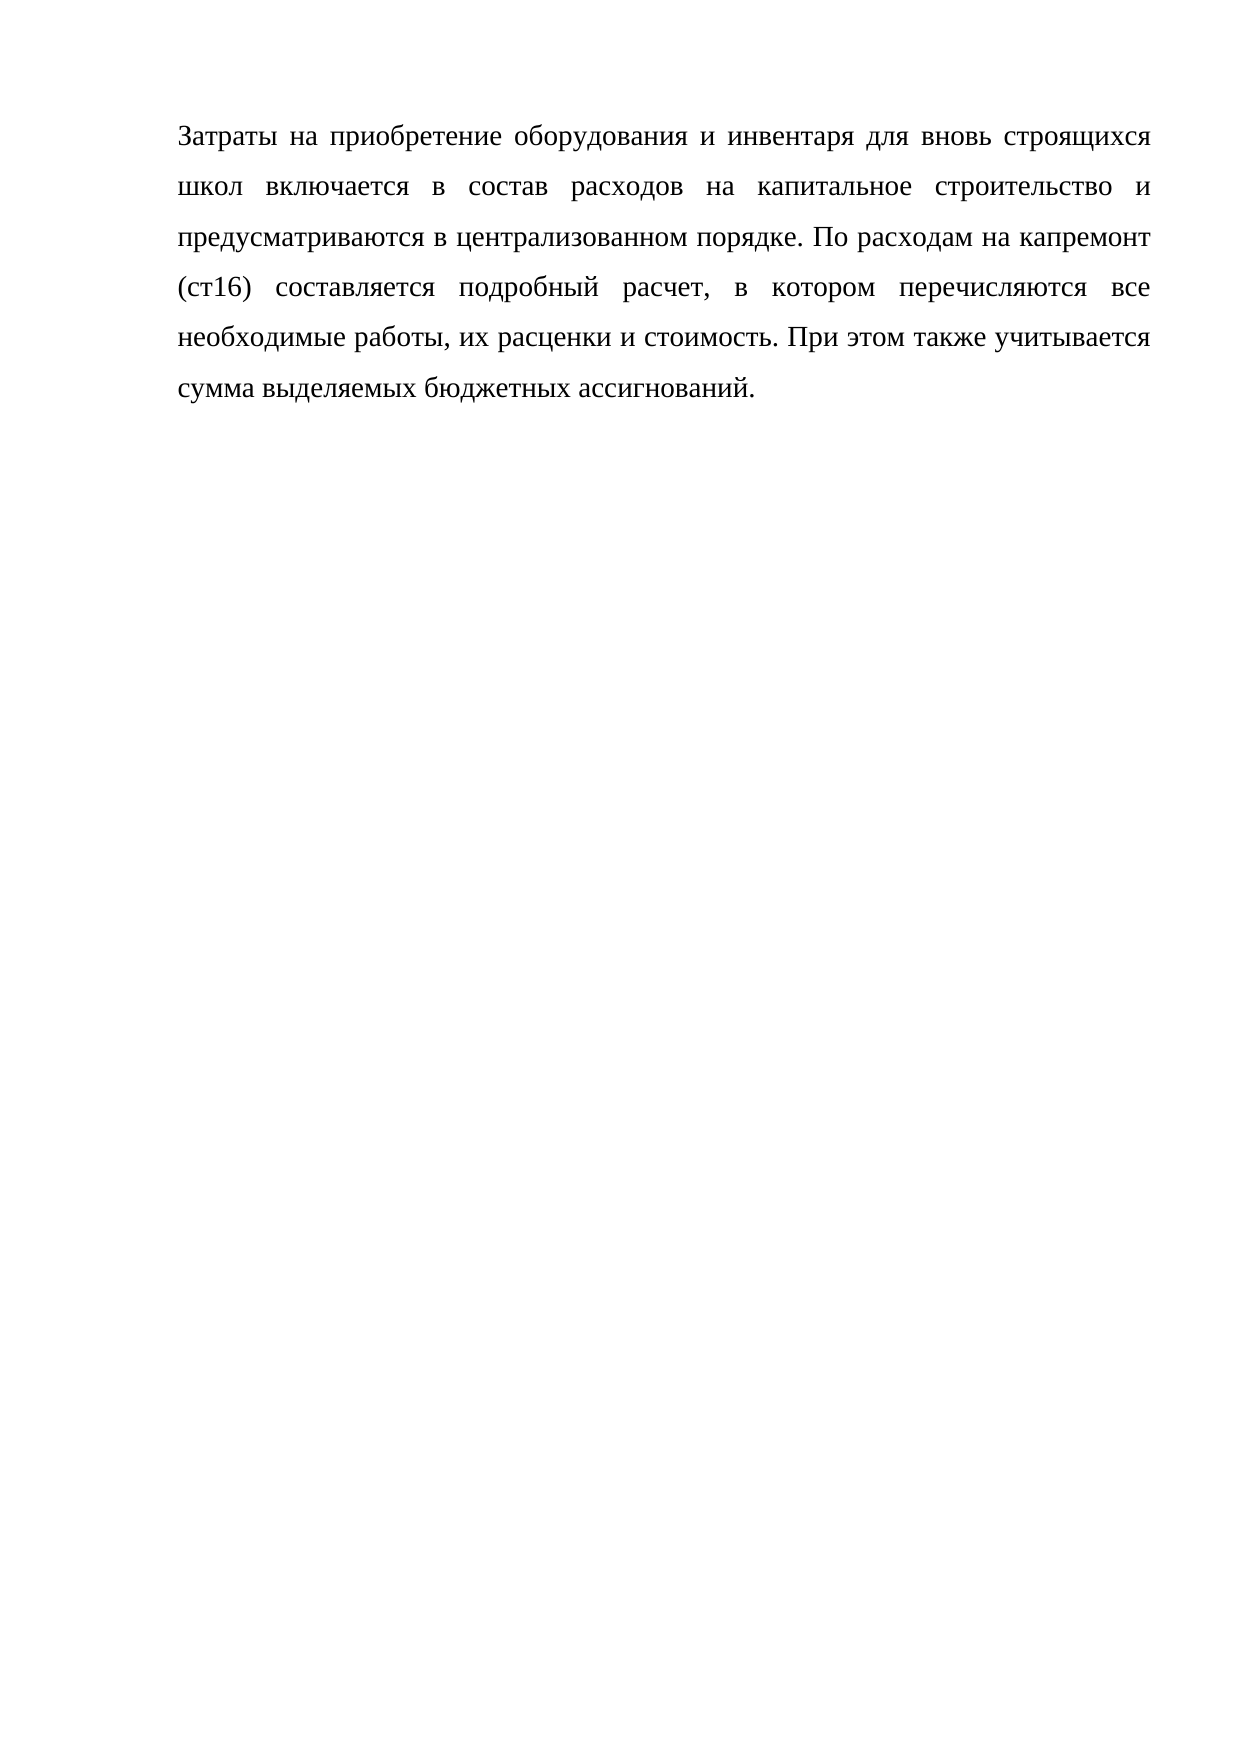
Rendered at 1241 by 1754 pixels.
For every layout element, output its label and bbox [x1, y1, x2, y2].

text [177, 118, 1152, 403]
